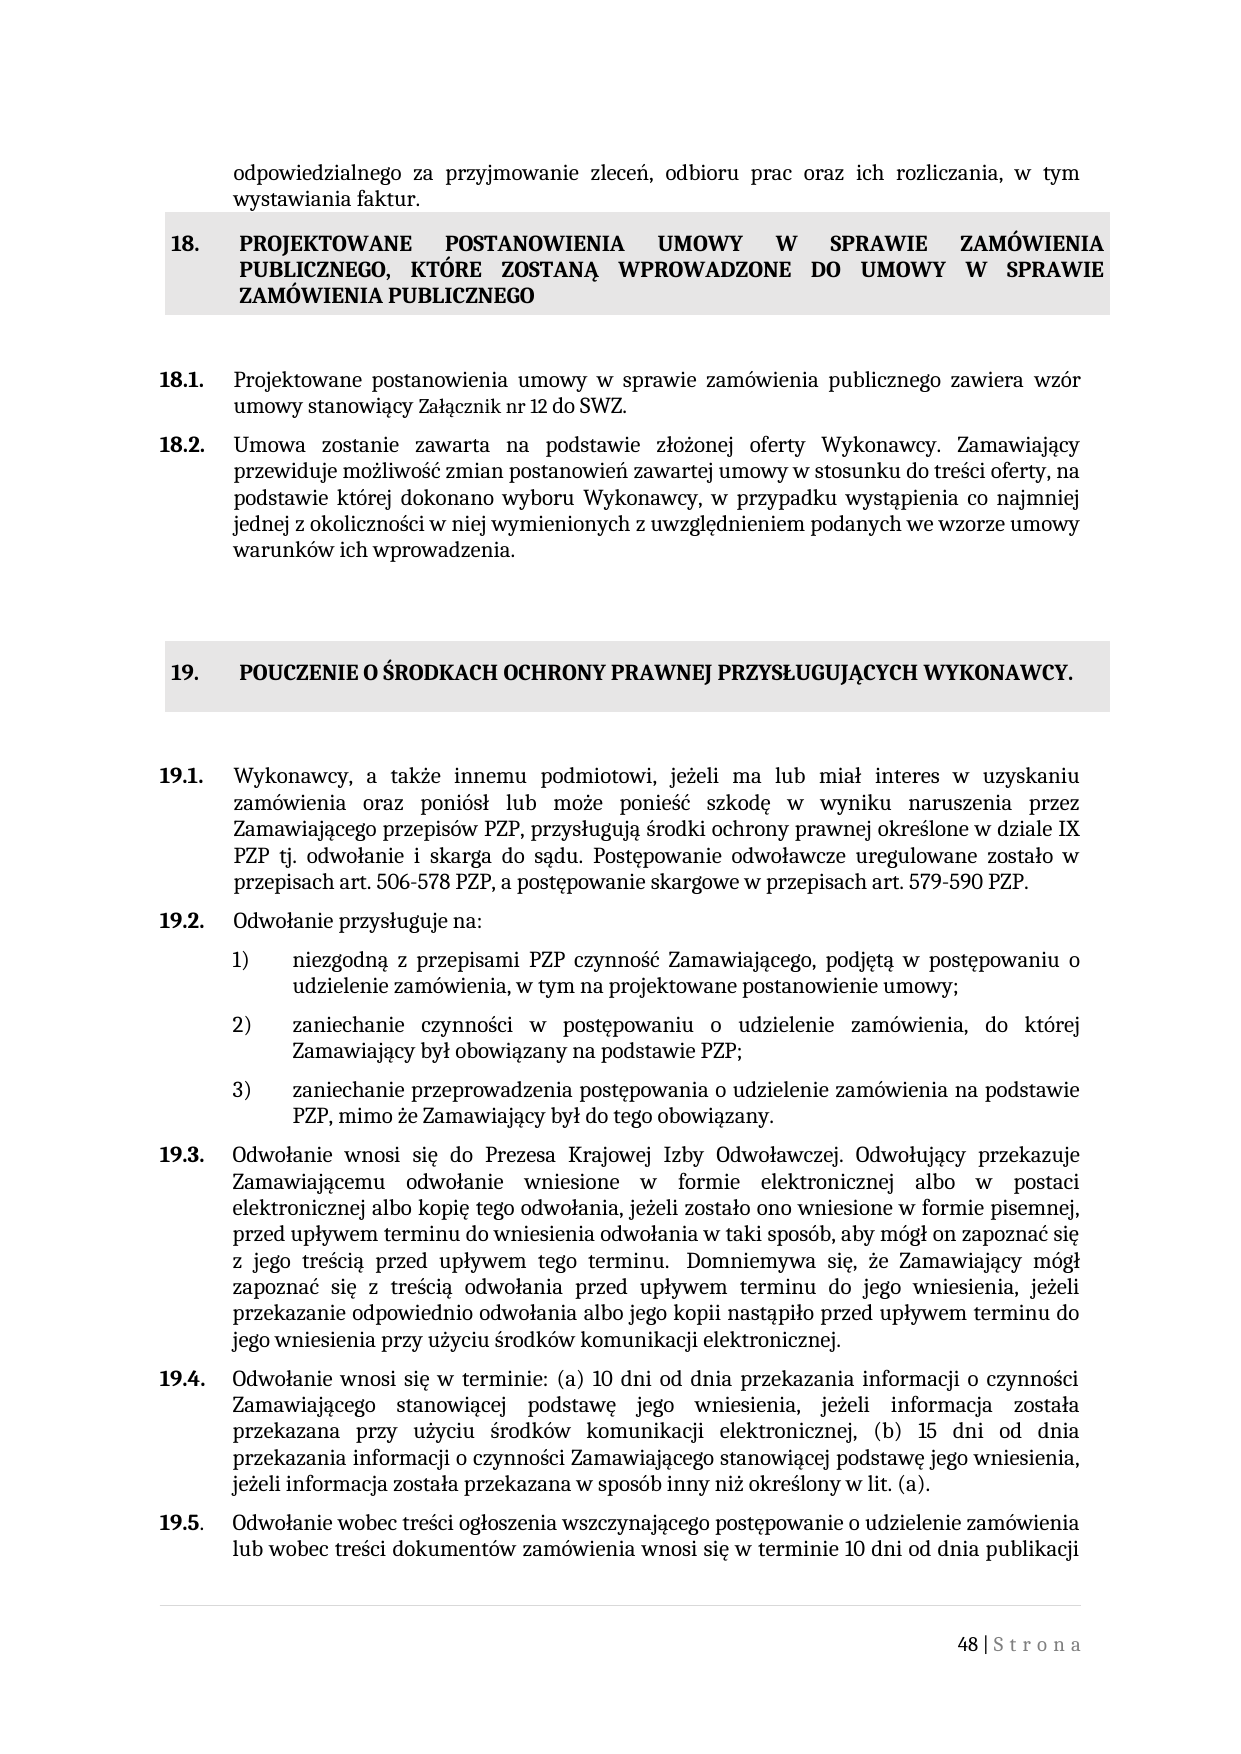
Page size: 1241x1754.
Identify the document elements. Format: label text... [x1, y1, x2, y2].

text 18.1. Projektowane postanowienia umowy w sprawie zamówienia publicznego zawiera wzór umowy stanowiący Załącznik nr 12 do SWZ. [159, 367, 1081, 419]
text 3) zaniechanie przeprowadzenia postępowania o udzielenie zamówienia na podstawie PZP, mimo że Zamawiający był do tego obowiązany. [232, 1077, 1081, 1129]
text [159, 1510, 1081, 1562]
table_header 19. POUCZENIE O ŚRODKACH OCHRONY PRAWNEJ PRZYSŁUGUJĄCYCH WYKONAWCY. [165, 641, 1110, 712]
text 19.1. Wykonawcy, a także innemu podmiotowi, jeżeli ma lub miał interes w uzyskaniu zamówienia oraz poniósł lub może ponieść szkodę w wyniku naruszenia przez Zamawiającego przepisów PZP, przysługują środki ochrony prawnej określone w dziale IX PZP tj. odwołanie i skarga do sądu. Postępowanie odwoławcze uregulowane zostało w przepisach art. 506-578 PZP, a postępowanie skargowe w przepisach art. 579-590 PZP. [159, 763, 1081, 895]
text 19.2. Odwołanie przysługuje na: [159, 908, 1081, 934]
text 19.4. Odwołanie wnosi się w terminie: (a) 10 dni od dnia przekazania informacji o czynności Zamawiającego stanowiącej podstawę jego wniesienia, jeżeli informacja została przekazana przy użyciu środków komunikacji elektronicznej, (b) 15 dni od dnia przekazania informacji o czynności Zamawiającego stanowiącej podstawę jego wniesienia, jeżeli informacja została przekazana w sposób inny niż określony w lit. (a). [159, 1365, 1081, 1497]
table_header 18. PROJEKTOWANE POSTANOWIENIA UMOWY W SPRAWIE ZAMÓWIENIA PUBLICZNEGO, KTÓRE ZOSTANĄ WPROWADZONE DO UMOWY W SPRAWIE ZAMÓWIENIA PUBLICZNEGO [165, 212, 1110, 315]
text 18.2. Umowa zostanie zawarta na podstawie złożonej oferty Wykonawcy. Zamawiający przewiduje możliwość zmian postanowień zawartej umowy w stosunku do treści oferty, na podstawie której dokonano wyboru Wykonawcy, w przypadku wystąpienia co najmniej jednej z okoliczności w niej wymienionych z uwzględnieniem podanych we wzorze umowy warunków ich wprowadzenia. [159, 432, 1081, 563]
text 19.3. Odwołanie wnosi się do Prezesa Krajowej Izby Odwoławczej. Odwołujący przekazuje Zamawiającemu odwołanie wniesione w formie elektronicznej albo w postaci elektronicznej albo kopię tego odwołania, jeżeli zostało ono wniesione w formie pisemnej, przed upływem terminu do wniesienia odwołania w taki sposób, aby mógł on zapoznać się z jego treścią przed upływem tego terminu. Domniemywa się, że Zamawiający mógł zapoznać się z treścią odwołania przed upływem terminu do jego wniesienia, jeżeli przekazanie odpowiednio odwołania albo jego kopii nastąpiło przed upływem terminu do jego wniesienia przy użyciu środków komunikacji elektronicznej. [159, 1142, 1081, 1353]
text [159, 159, 1081, 212]
list zaniechanie czynności w postępowaniu o udzielenie zamówienia, do której Zamawiający był obowiązany na podstawie PZP; [232, 1012, 1081, 1064]
list niezgodną z przepisami PZP czynność Zamawiającego, podjętą w postępowaniu o udzielenie zamówienia, w tym na projektowane postanowienie umowy; [232, 946, 1081, 999]
